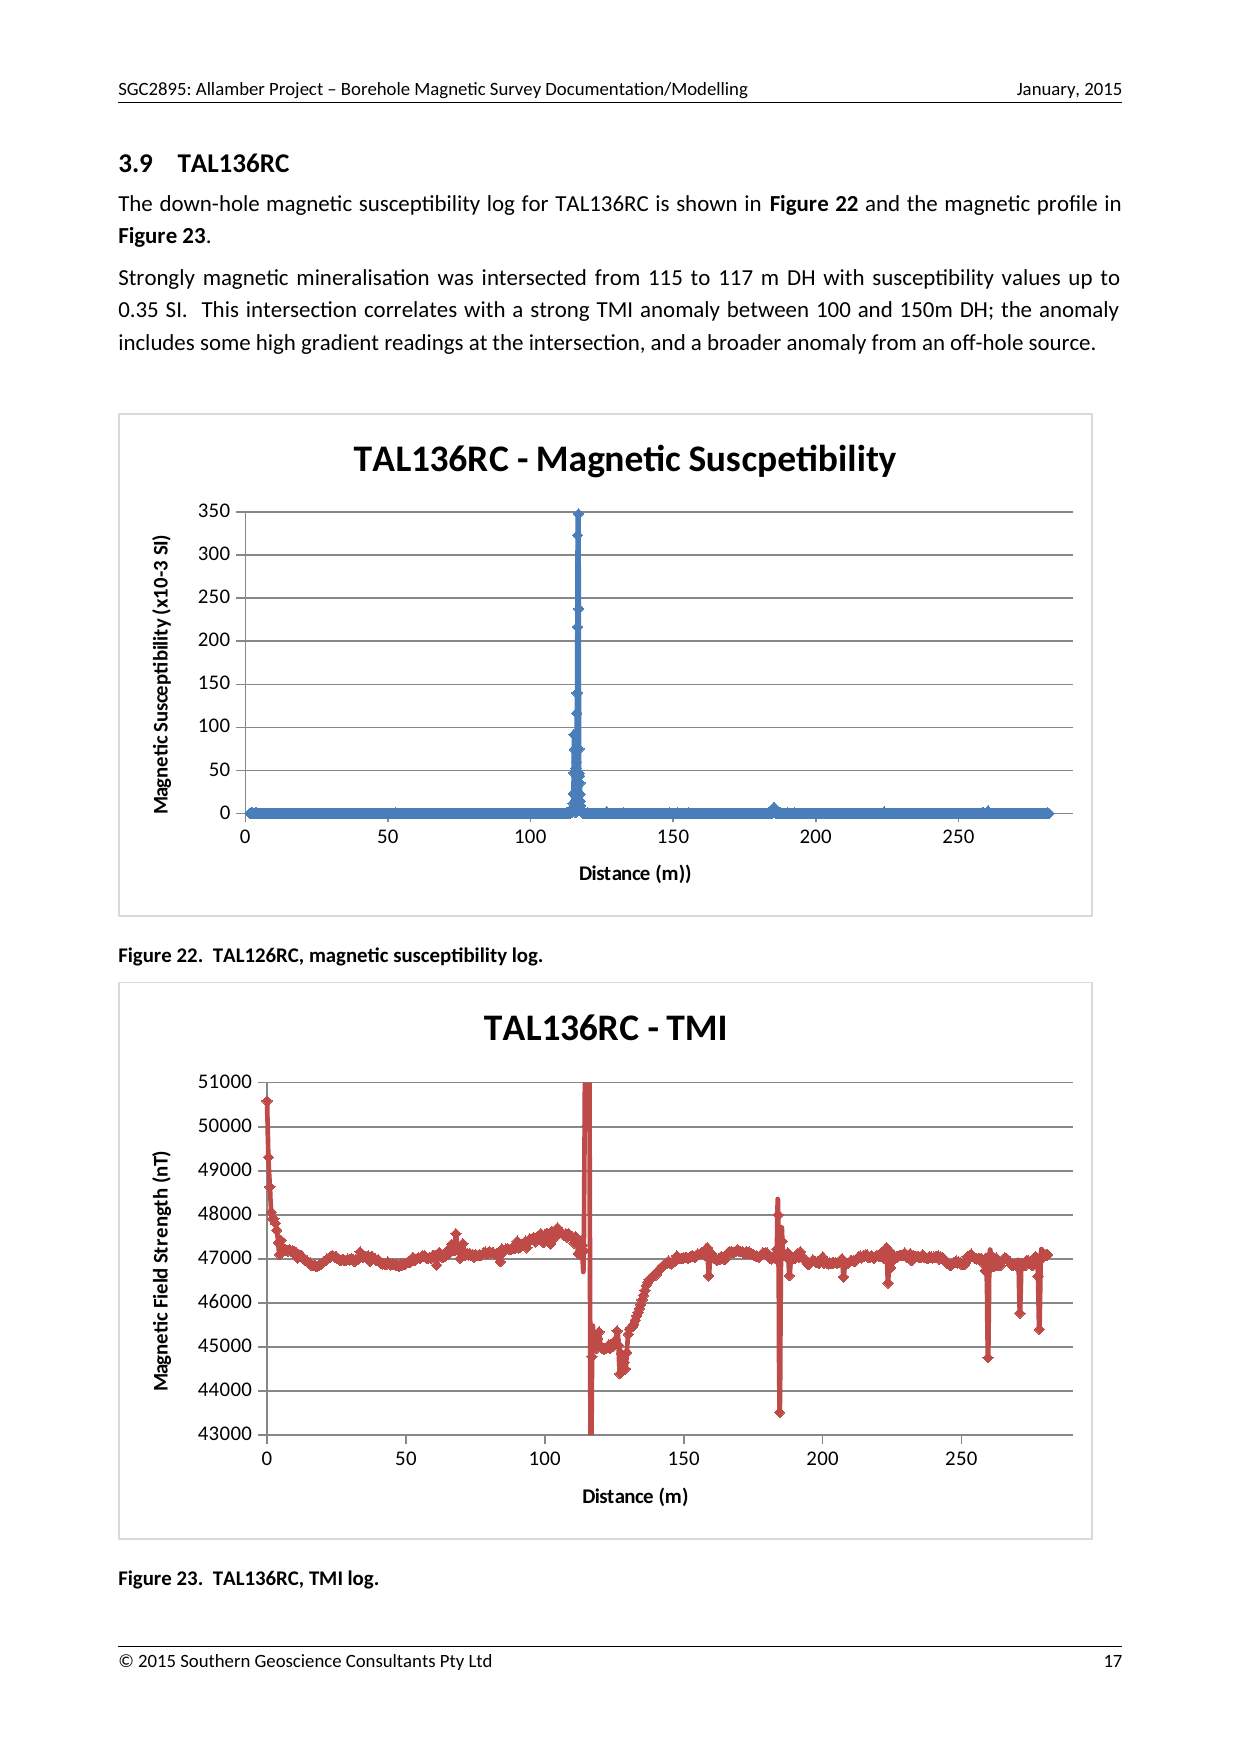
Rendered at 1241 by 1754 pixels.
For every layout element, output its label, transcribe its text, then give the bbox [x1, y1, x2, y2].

text Figure 23. TAL136RC, TMI log. [118, 1565, 1122, 1590]
text The down-hole magnetic susceptibility log for TAL136RC is shown in Figure 22 and the magnetic profile in Figure 23. [118, 189, 1122, 249]
subtitle TAL136RC [118, 147, 1122, 179]
text Figure 22. TAL126RC, magnetic susceptibility log. [118, 942, 1122, 967]
text Strongly magnetic mineralisation was intersected from 115 to 117 m DH with susceptibility values up to 0.35 SI. This intersection correlates with a strong TMI anomaly between 100 and 150m DH; the anomaly includes some high gradient readings at the intersection, and a broader anomaly from an off-hole source. [118, 263, 1122, 356]
